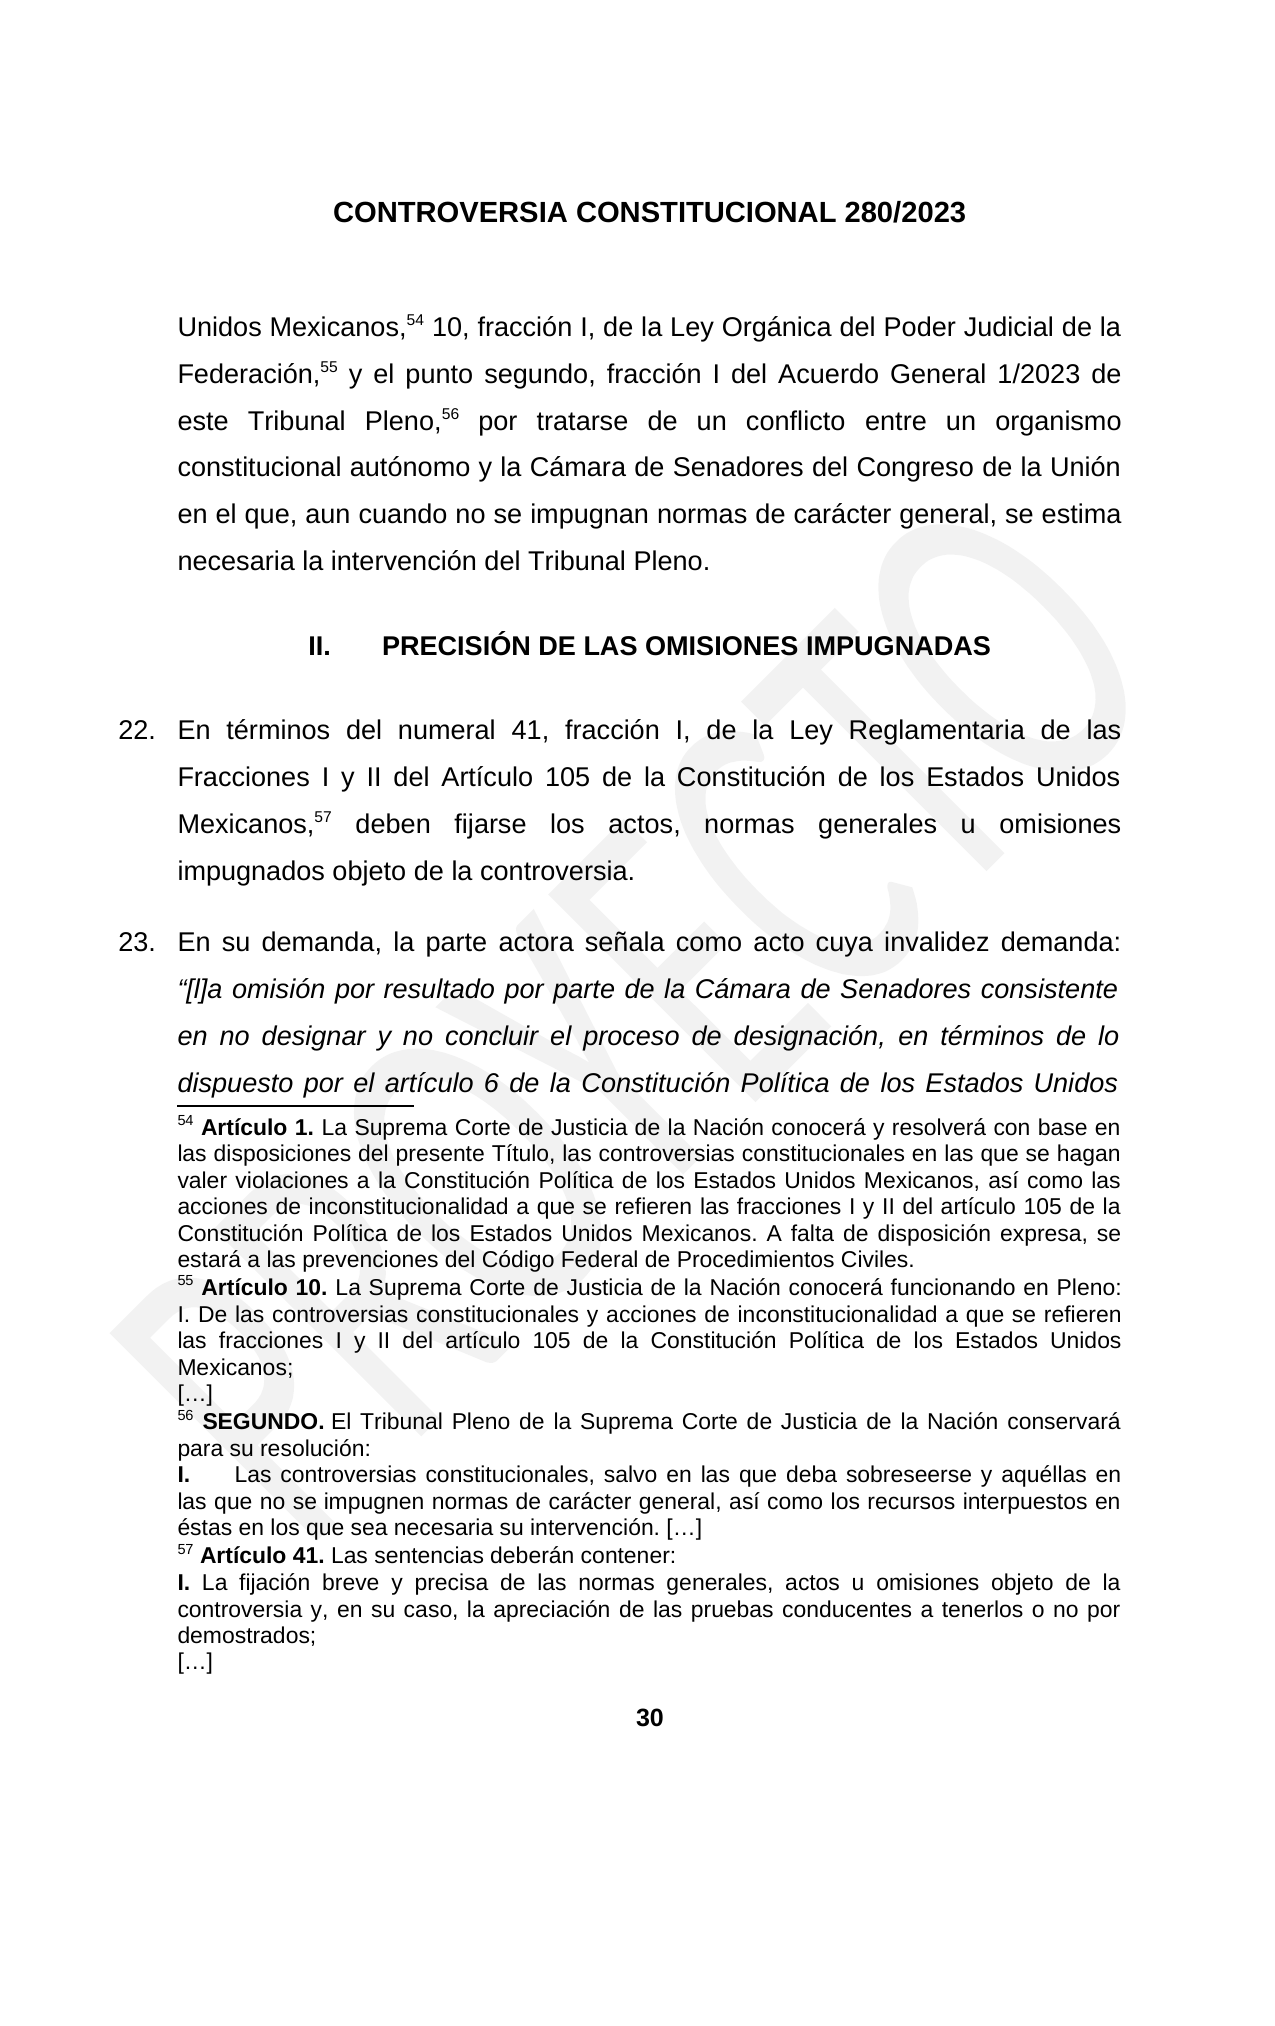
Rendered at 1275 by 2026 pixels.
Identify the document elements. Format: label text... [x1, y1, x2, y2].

list El Tribunal Pleno de la Suprema Corte de Justicia de la Nación es competente para resolver la presente controversia constitucional, en términos de lo dispuesto por los artículos 105, fracción I, inciso I) de la Constitución Política de los Estados Unidos Mexicanos, 1 de la Ley Reglamentaria de las Fracciones I y II del Artículo 105 de la Constitución Política de los Estados Unidos Mexicanos, 10, fracción I, de la Ley Orgánica del Poder Judicial de la Federación, y el punto segundo, fracción I del Acuerdo General 1/2023 de este Tribunal Pleno, por tratarse de un conflicto entre un organismo constitucional autónomo y la Cámara de Senadores del Congreso de la Unión en el que, aun cuando no se impugnan normas de carácter general, se estima necesaria la intervención del Tribunal Pleno. [118, 311, 1122, 576]
list En su demanda, la parte actora señala como acto cuya invalidez demanda: “[l]a omisión por resultado por parte de la Cámara de Senadores consistente en no designar y no concluir el proceso de designación, en términos de lo dispuesto por el artículo 6 de la Constitución Política de los Estados Unidos Mexicanos, a personas como Comisionadas del Instituto Nacional de Transparencia, Acceso a la Información y Protección de Datos Personales.” [118, 926, 1122, 1098]
list En términos del numeral 41, fracción I, de la Ley Reglamentaria de las Fracciones I y II del Artículo 105 de la Constitución de los Estados Unidos Mexicanos, deben fijarse los actos, normas generales u omisiones impugnados objeto de la controversia. [118, 714, 1122, 886]
subtitle PRECISIÓN DE LAS OMISIONES IMPUGNADAS [177, 629, 1122, 661]
